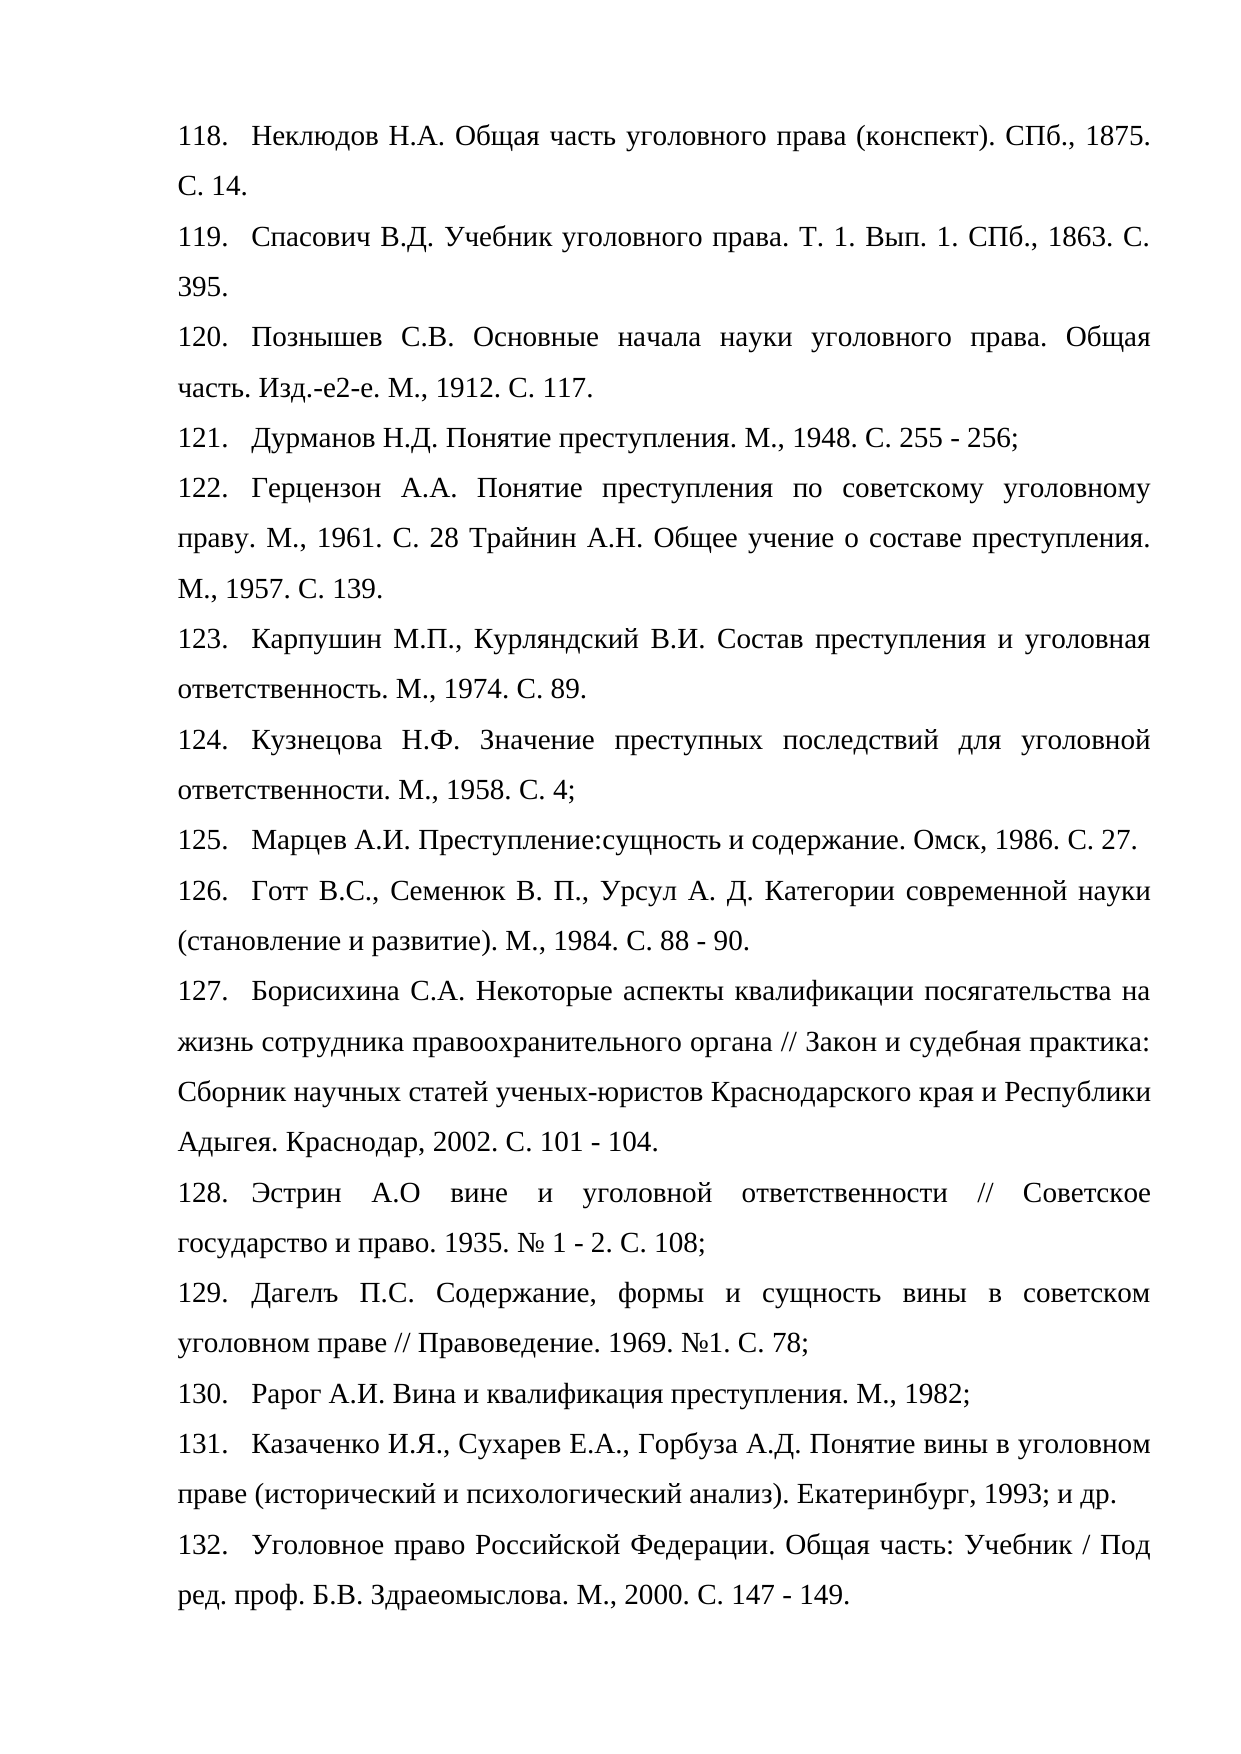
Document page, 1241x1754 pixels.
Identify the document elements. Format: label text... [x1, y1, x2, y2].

list Дурманов Н.Д. Понятие преступления. М., 1948. С. 255 - 256; [177, 420, 1152, 453]
list Эстрин А.О вине и уголовной ответственности // Советское государство и право. 1935. № 1 - 2. С. 108; [177, 1175, 1152, 1258]
list Уголовное право Российской Федерации. Общая часть: Учебник / Под ред. проф. Б.В. Здраеомыслова. М., 2000. С. 147 - 149. [177, 1527, 1152, 1611]
list Готт В.С., Семенюк В. П., Урсул А. Д. Категории современной науки (становление и развитие). М., 1984. С. 88 - 90. [177, 873, 1152, 957]
list Казаченко И.Я., Сухарев Е.А., Горбуза А.Д. Понятие вины в уголовном праве (исторический и психологический анализ). Екатеринбург, 1993; и др. [177, 1426, 1152, 1510]
list Спасович В.Д. Учебник уголовного права. Т. 1. Вып. 1. СПб., 1863. С. 395. [177, 219, 1152, 303]
list Марцев А.И. Преступление:сущность и содержание. Омск, 1986. С. 27. [177, 822, 1152, 856]
list Борисихина С.А. Некоторые аспекты квалификации посягательства на жизнь сотрудника правоохранительного органа // Закон и судебная практика: Сборник научных статей ученых-юристов Краснодарского края и Республики Адыгея. Краснодар, 2002. С. 101 - 104. [177, 973, 1152, 1158]
list Карпушин М.П., Курляндский В.И. Состав преступления и уголовная ответственность. М., 1974. С. 89. [177, 621, 1152, 705]
list Дагелъ П.С. Содержание, формы и сущность вины в советском уголовном праве // Правоведение. 1969. №1. С. 78; [177, 1275, 1152, 1359]
list Герцензон А.А. Понятие преступления по советскому уголовному праву. М., 1961. С. 28 Трайнин А.Н. Общее учение о составе преступления. М., 1957. С. 139. [177, 470, 1152, 604]
list Кузнецова Н.Ф. Значение преступных последствий для уголовной ответственности. М., 1958. С. 4; [177, 722, 1152, 806]
list Познышев С.В. Основные начала науки уголовного права. Общая часть. Изд.-е2-е. М., 1912. С. 117. [177, 319, 1152, 403]
list Неклюдов Н.А. Общая часть уголовного права (конспект). СПб., 1875. С. 14. [177, 118, 1152, 202]
list Рарог А.И. Вина и квалификация преступления. М., 1982; [177, 1376, 1152, 1409]
